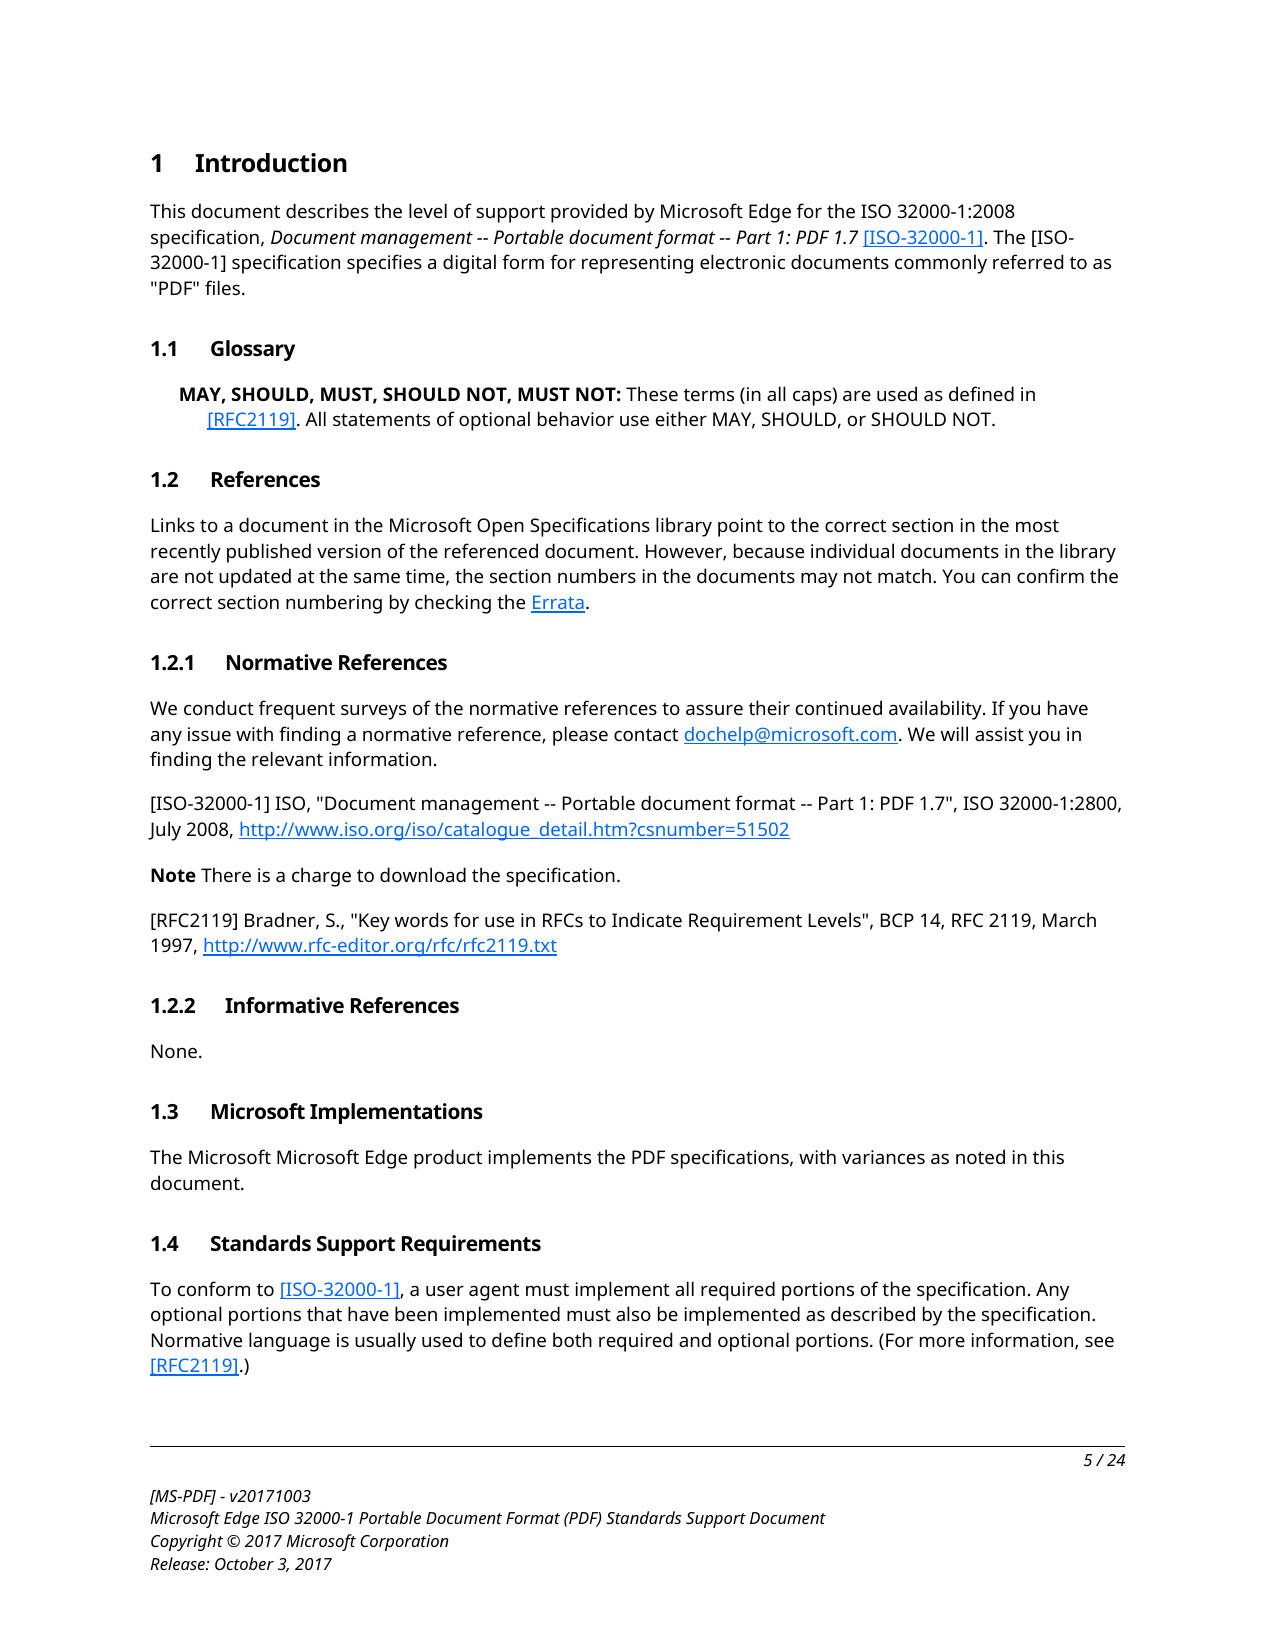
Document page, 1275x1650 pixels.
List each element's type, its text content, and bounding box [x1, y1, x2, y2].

subtitle Introduction [150, 146, 1125, 180]
text Note There is a charge to download the specification. [150, 863, 1125, 888]
subtitle References [150, 466, 1125, 494]
subtitle Standards Support Requirements [150, 1229, 1125, 1257]
text We conduct frequent surveys of the normative references to assure their continued availability. If you have any issue with finding a normative reference, please contact dochelp@microsoft.com. We will assist you in finding the relevant information. [150, 695, 1125, 772]
text This document describes the level of support provided by Microsoft Edge for the ISO 32000-1:2008 specification, Document management -- Portable document format -- Part 1: PDF 1.7 [ISO-32000-1]. The [ISO-32000-1] specification specifies a digital form for representing electronic documents commonly referred to as "PDF" files. [150, 199, 1125, 301]
text MAY, SHOULD, MUST, SHOULD NOT, MUST NOT: These terms (in all caps) are used as defined in [RFC2119]. All statements of optional behavior use either MAY, SHOULD, or SHOULD NOT. [178, 381, 1125, 432]
subtitle Microsoft Implementations [150, 1097, 1125, 1126]
text To conform to [ISO-32000-1], a user agent must implement all required portions of the specification. Any optional portions that have been implemented must also be implemented as described by the specification. Normative language is usually used to define both required and optional portions. (For more information, see [RFC2119].) [150, 1276, 1125, 1378]
subtitle Normative References [150, 648, 1125, 677]
text [ISO-32000-1] ISO, "Document management -- Portable document format -- Part 1: PDF 1.7", ISO 32000-1:2800, July 2008, http://www.iso.org/iso/catalogue_detail.htm?csnumber=51502 [150, 791, 1125, 842]
subtitle Informative References [150, 991, 1125, 1020]
text The Microsoft Microsoft Edge product implements the PDF specifications, with variances as noted in this document. [150, 1144, 1125, 1196]
text Links to a document in the Microsoft Open Specifications library point to the correct section in the most recently published version of the referenced document. However, because individual documents in the library are not updated at the same time, the section numbers in the documents may not match. You can confirm the correct section numbering by checking the Errata. [150, 513, 1125, 615]
text [RFC2119] Bradner, S., "Key words for use in RFCs to Indicate Requirement Levels", BCP 14, RFC 2119, March 1997, http://www.rfc-editor.org/rfc/rfc2119.txt [150, 907, 1125, 958]
subtitle Glossary [150, 334, 1125, 362]
text None. [150, 1038, 1125, 1064]
